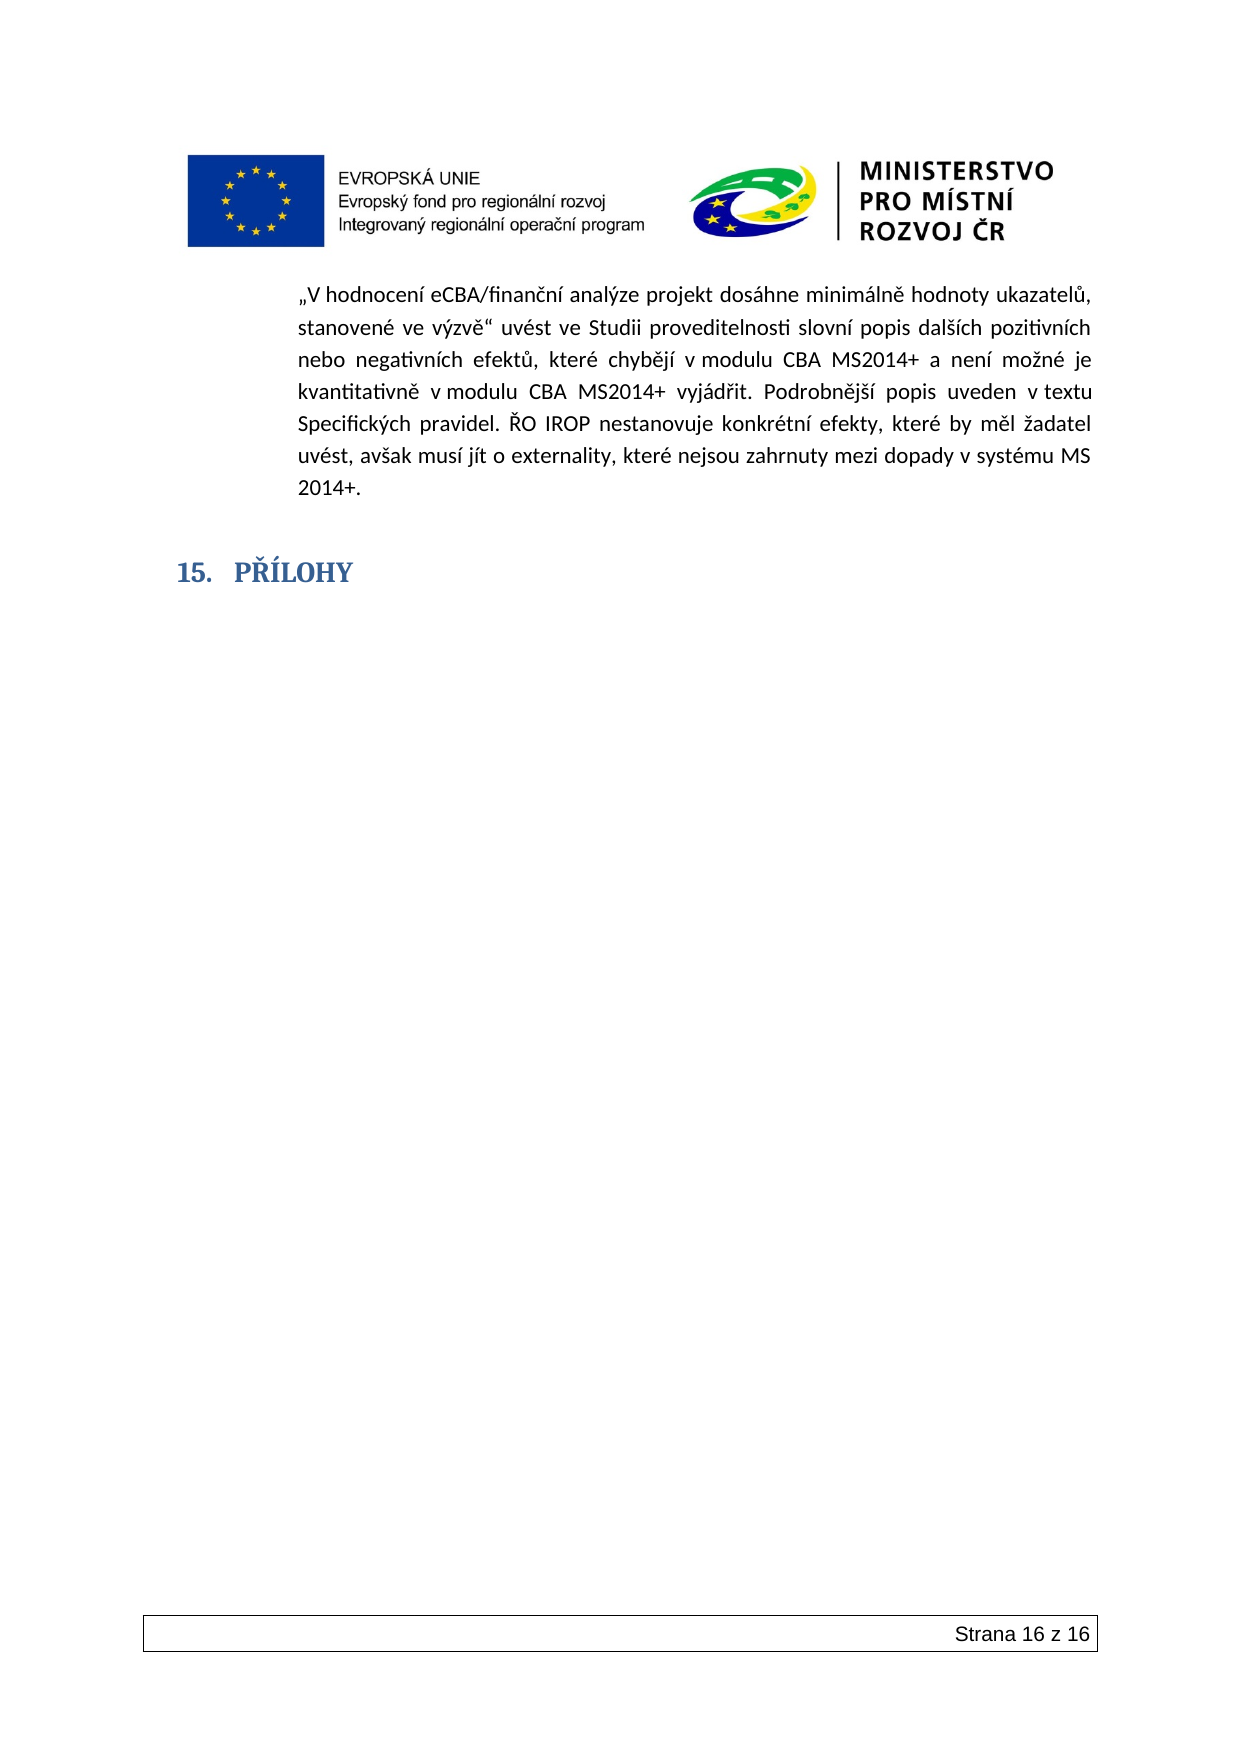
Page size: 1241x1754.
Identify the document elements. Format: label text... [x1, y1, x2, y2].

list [260, 148, 1093, 502]
subtitle Přílohy [177, 556, 1093, 589]
picture [157, 123, 1083, 277]
